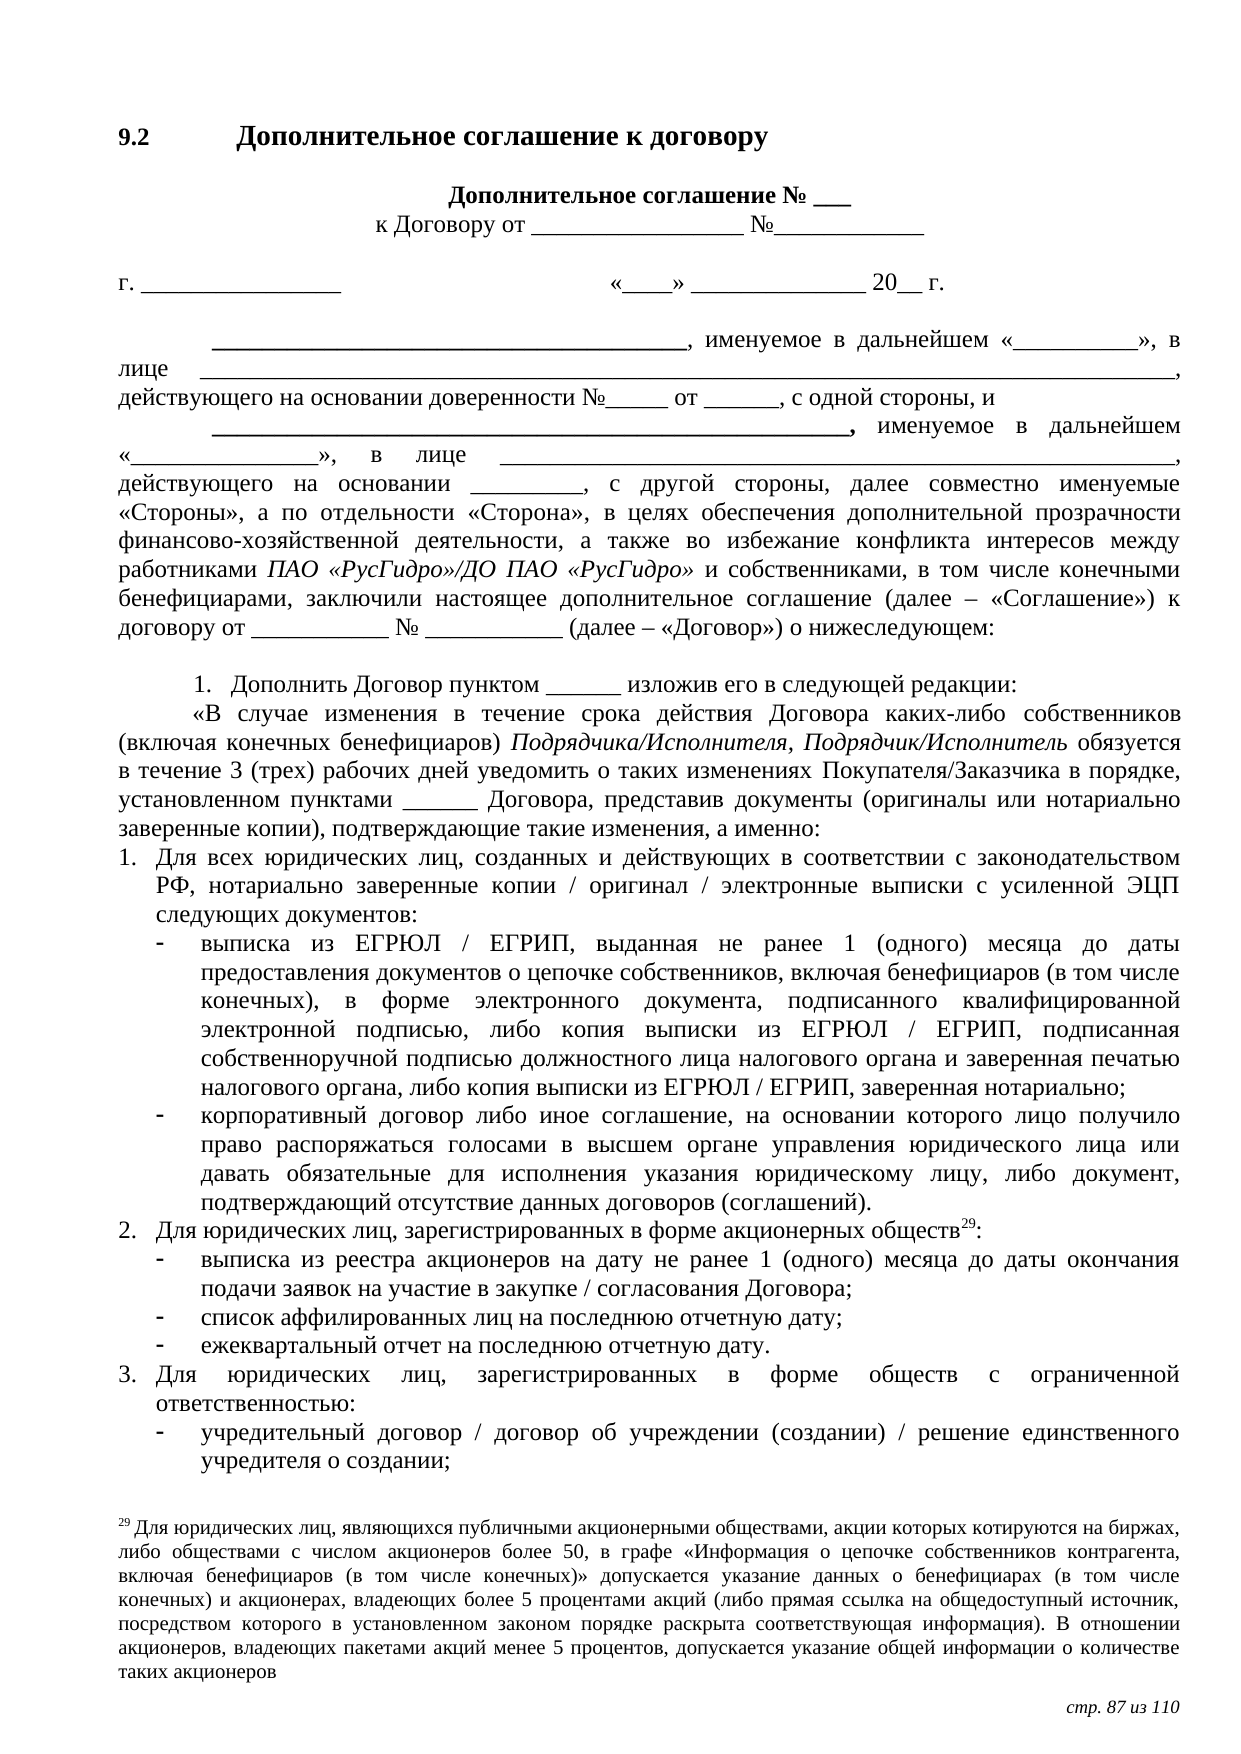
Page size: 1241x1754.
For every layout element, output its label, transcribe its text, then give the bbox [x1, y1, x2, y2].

list корпоративный договор либо иное соглашение, на основании которого лицо получило право распоряжаться голосами в высшем органе управления юридического лица или давать обязательные для исполнения указания юридическому лицу, либо документ, подтверждающий отсутствие данных договоров (соглашений). [156, 1100, 1181, 1215]
list ежеквартальный отчет на последнюю отчетную дату. [156, 1330, 1181, 1359]
list Для юридических лиц, зарегистрированных в форме акционерных обществ: [118, 1215, 1181, 1244]
list Для всех юридических лиц, созданных и действующих в соответствии с законодательством РФ, нотариально заверенные копии / оригинал / электронные выписки с усиленной ЭЦП следующих документов: [118, 842, 1181, 928]
text ______________________________________, именуемое в дальнейшем «__________», в лице ______________________________________________________________________________, действующего на основании доверенности №_____ от ______, с одной стороны, и [118, 324, 1181, 410]
text г. ________________ «____» ______________ 20__ г. [118, 267, 1181, 295]
list выписка из ЕГРЮЛ / ЕГРИП, выданная не ранее 1 (одного) месяца до даты предоставления документов о цепочке собственников, включая бенефициаров (в том числе конечных), в форме электронного документа, подписанного квалифицированной электронной подписью, либо копия выписки из ЕГРЮЛ / ЕГРИП, подписанная собственноручной подписью должностного лица налогового органа и заверенная печатью налогового органа, либо копия выписки из ЕГРЮЛ / ЕГРИП, заверенная нотариально; [156, 928, 1181, 1100]
text Дополнительное соглашение № ___ [118, 180, 1181, 209]
list Дополнить Договор пунктом ______ изложив его в следующей редакции: [193, 669, 1181, 698]
list Для юридических лиц, зарегистрированных в форме обществ с ограниченной ответственностью: [118, 1359, 1181, 1417]
list учредительный договор / договор об учреждении (создании) / решение единственного учредителя о создании; [156, 1417, 1181, 1474]
list выписка из реестра акционеров на дату не ранее 1 (одного) месяца до даты окончания подачи заявок на участие в закупке / согласования Договора; [156, 1244, 1181, 1302]
text «В случае изменения в течение срока действия Договора каких-либо собственников (включая конечных бенефициаров) Подрядчика/Исполнителя, Подрядчик/Исполнитель обязуется в течение 3 (трех) рабочих дней уведомить о таких изменениях Покупателя/Заказчика в порядке, установленном пунктами ______ Договора, представив документы (оригиналы или нотариально заверенные копии), подтверждающие такие изменения, а именно: [118, 698, 1181, 842]
subtitle Дополнительное соглашение к договору [118, 118, 1181, 152]
text к Договору от _________________ №____________ [118, 209, 1181, 238]
list список аффилированных лиц на последнюю отчетную дату; [156, 1302, 1181, 1330]
text ___________________________________________________, именуемое в дальнейшем «_______________», в лице ______________________________________________________, действующего на основании _________, с другой стороны, далее совместно именуемые «Стороны», а по отдельности «Сторона», в целях обеспечения дополнительной прозрачности финансово-хозяйственной деятельности, а также во избежание конфликта интересов между работниками ПАО «РусГидро»/ДО ПАО «РусГидро» и собственниками, в том числе конечными бенефициарами, заключили настоящее дополнительное соглашение (далее – «Соглашение») к договору от ___________ № ___________ (далее – «Договор») о нижеследующем: [118, 410, 1181, 640]
